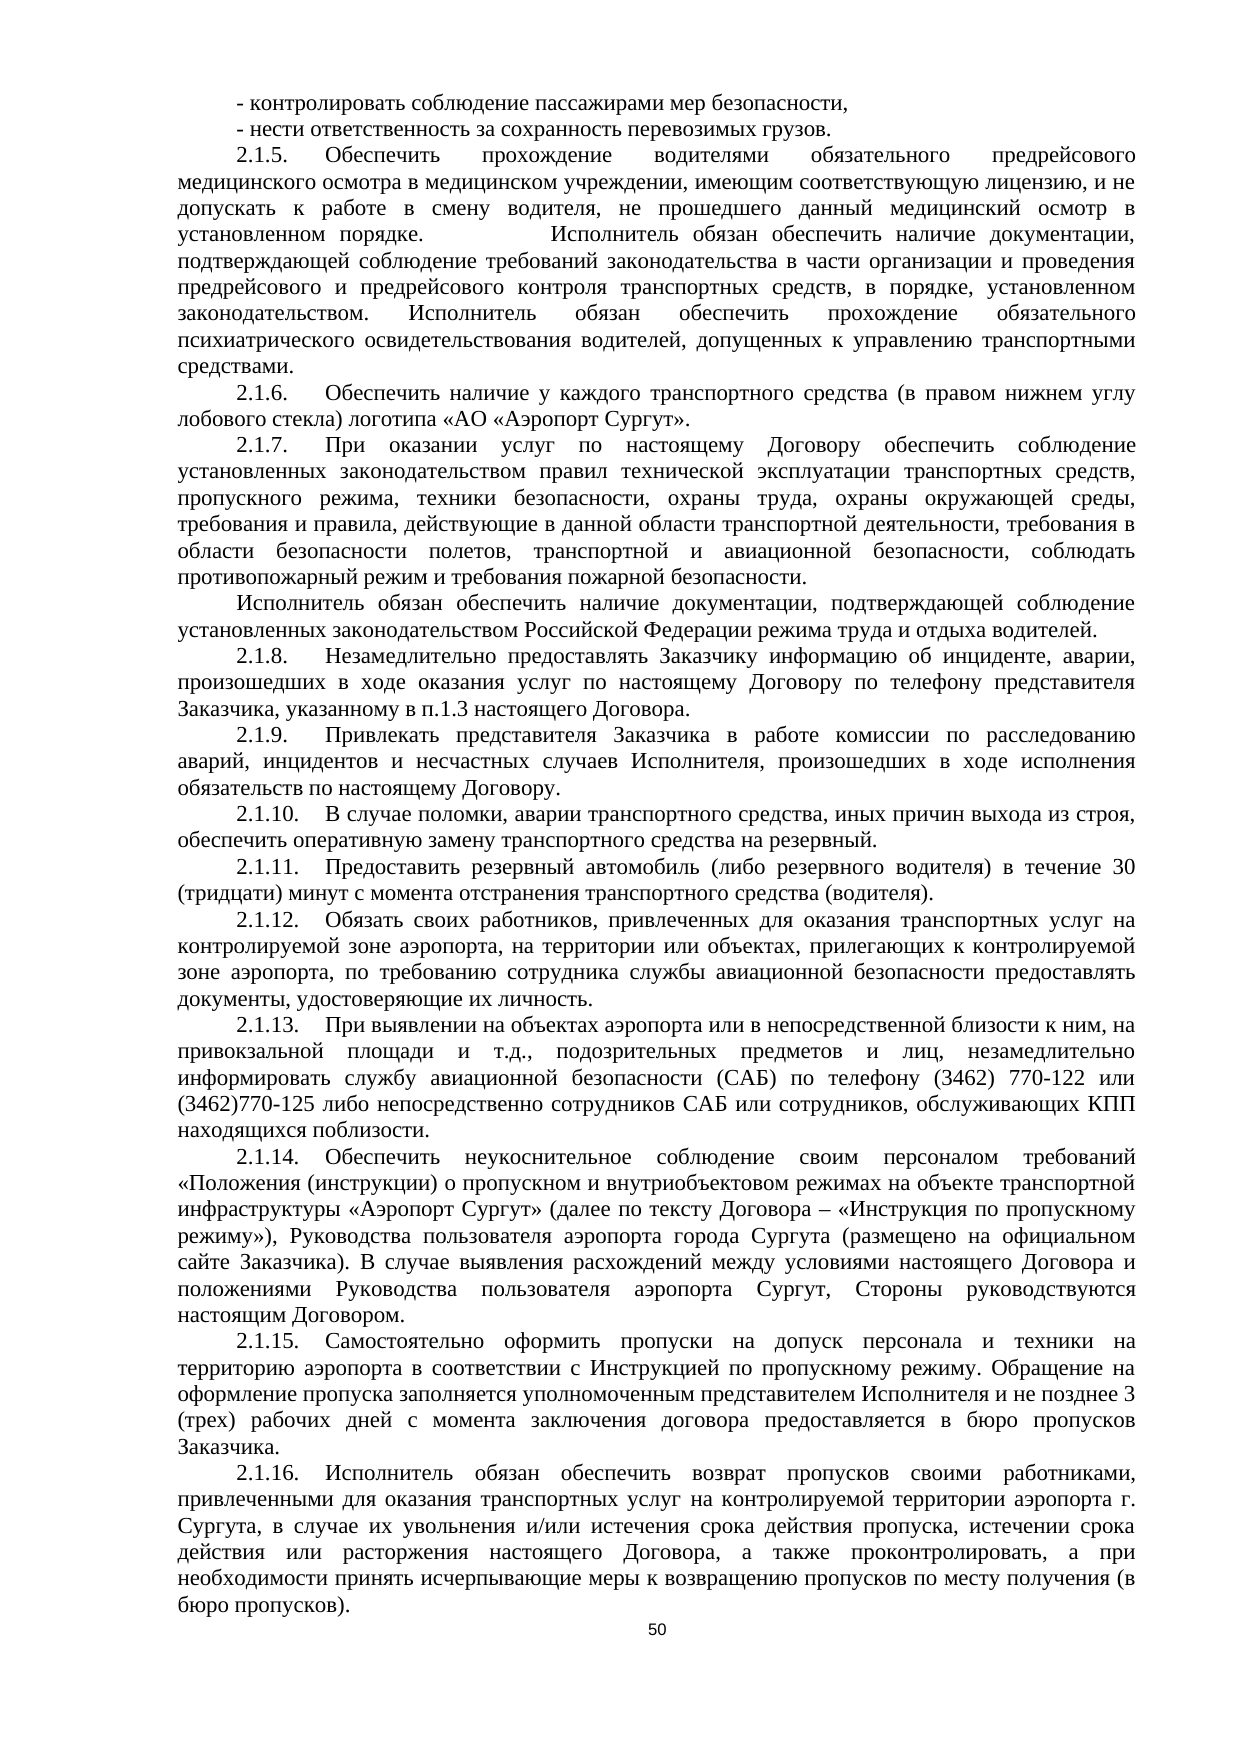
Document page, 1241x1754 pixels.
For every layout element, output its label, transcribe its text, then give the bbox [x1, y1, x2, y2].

list Исполнитель обязан обеспечить возврат пропусков своими работниками, привлеченными для оказания транспортных услуг на контролируемой территории аэропорта г. Сургута, в случае их увольнения и/или истечения срока действия пропуска, истечении срока действия или расторжения настоящего Договора, а также проконтролировать, а при необходимости принять исчерпывающие меры к возвращению пропусков по месту получения (в бюро пропусков). [177, 1459, 1137, 1617]
list Привлекать представителя Заказчика в работе комиссии по расследованию аварий, инцидентов и несчастных случаев Исполнителя, произошедших в ходе исполнения обязательств по настоящему Договору. [177, 721, 1137, 800]
list В случае поломки, аварии транспортного средства, иных причин выхода из строя, обеспечить оперативную замену транспортного средства на резервный. [177, 800, 1137, 853]
text - контролировать соблюдение пассажирами мер безопасности, [177, 89, 1137, 115]
list Предоставить резервный автомобиль (либо резервного водителя) в течение 30 (тридцати) минут с момента отстранения транспортного средства (водителя). [177, 853, 1137, 906]
text - нести ответственность за сохранность перевозимых грузов. [177, 115, 1137, 141]
list Незамедлительно предоставлять Заказчику информацию об инциденте, аварии, произошедших в ходе оказания услуг по настоящему Договору по телефону представителя Заказчика, указанному в п.1.3 настоящего Договора. [177, 642, 1137, 721]
list Обеспечить неукоснительное соблюдение своим персоналом требований «Положения (инструкции) о пропускном и внутриобъектовом режимах на объекте транспортной инфраструктуры «Аэропорт Сургут» (далее по тексту Договора – «Инструкция по пропускному режиму»), Руководства пользователя аэропорта города Сургута (размещено на официальном сайте Заказчика). В случае выявления расхождений между условиями настоящего Договора и положениями Руководства пользователя аэропорта Сургут, Стороны руководствуются настоящим Договором. [177, 1143, 1137, 1327]
list Обеспечить наличие у каждого транспортного средства (в правом нижнем углу лобового стекла) логотипа «АО «Аэропорт Сургут». [177, 378, 1137, 431]
list Обеспечить прохождение водителями обязательного предрейсового медицинского осмотра в медицинском учреждении, имеющим соответствующую лицензию, и не допускать к работе в смену водителя, не прошедшего данный медицинский осмотр в установленном порядке. Исполнитель обязан обеспечить наличие документации, подтверждающей соблюдение требований законодательства в части организации и проведения предрейсового и предрейсового контроля транспортных средств, в порядке, установленном законодательством. Исполнитель обязан обеспечить прохождение обязательного психиатрического освидетельствования водителей, допущенных к управлению транспортными средствами. [177, 141, 1137, 378]
text Исполнитель обязан обеспечить наличие документации, подтверждающей соблюдение установленных законодательством Российской Федерации режима труда и отдыха водителей. [177, 589, 1137, 642]
list Обязать своих работников, привлеченных для оказания транспортных услуг на контролируемой зоне аэропорта, на территории или объектах, прилегающих к контролируемой зоне аэропорта, по требованию сотрудника службы авиационной безопасности предоставлять документы, удостоверяющие их личность. [177, 906, 1137, 1011]
list Самостоятельно оформить пропуски на допуск персонала и техники на территорию аэропорта в соответствии с Инструкцией по пропускному режиму. Обращение на оформление пропуска заполняется уполномоченным представителем Исполнителя и не позднее 3 (трех) рабочих дней с момента заключения договора предоставляется в бюро пропусков Заказчика. [177, 1327, 1137, 1459]
list При выявлении на объектах аэропорта или в непосредственной близости к ним, на привокзальной площади и т.д., подозрительных предметов и лиц, незамедлительно информировать службу авиационной безопасности (САБ) по телефону (3462) 770-122 или (3462)770-125 либо непосредственно сотрудников САБ или сотрудников, обслуживающих КПП находящихся поблизости. [177, 1011, 1137, 1143]
list При оказании услуг по настоящему Договору обеспечить соблюдение установленных законодательством правил технической эксплуатации транспортных средств, пропускного режима, техники безопасности, охраны труда, охраны окружающей среды, требования и правила, действующие в данной области транспортной деятельности, требования в области безопасности полетов, транспортной и авиационной безопасности, соблюдать противопожарный режим и требования пожарной безопасности. [177, 431, 1137, 589]
